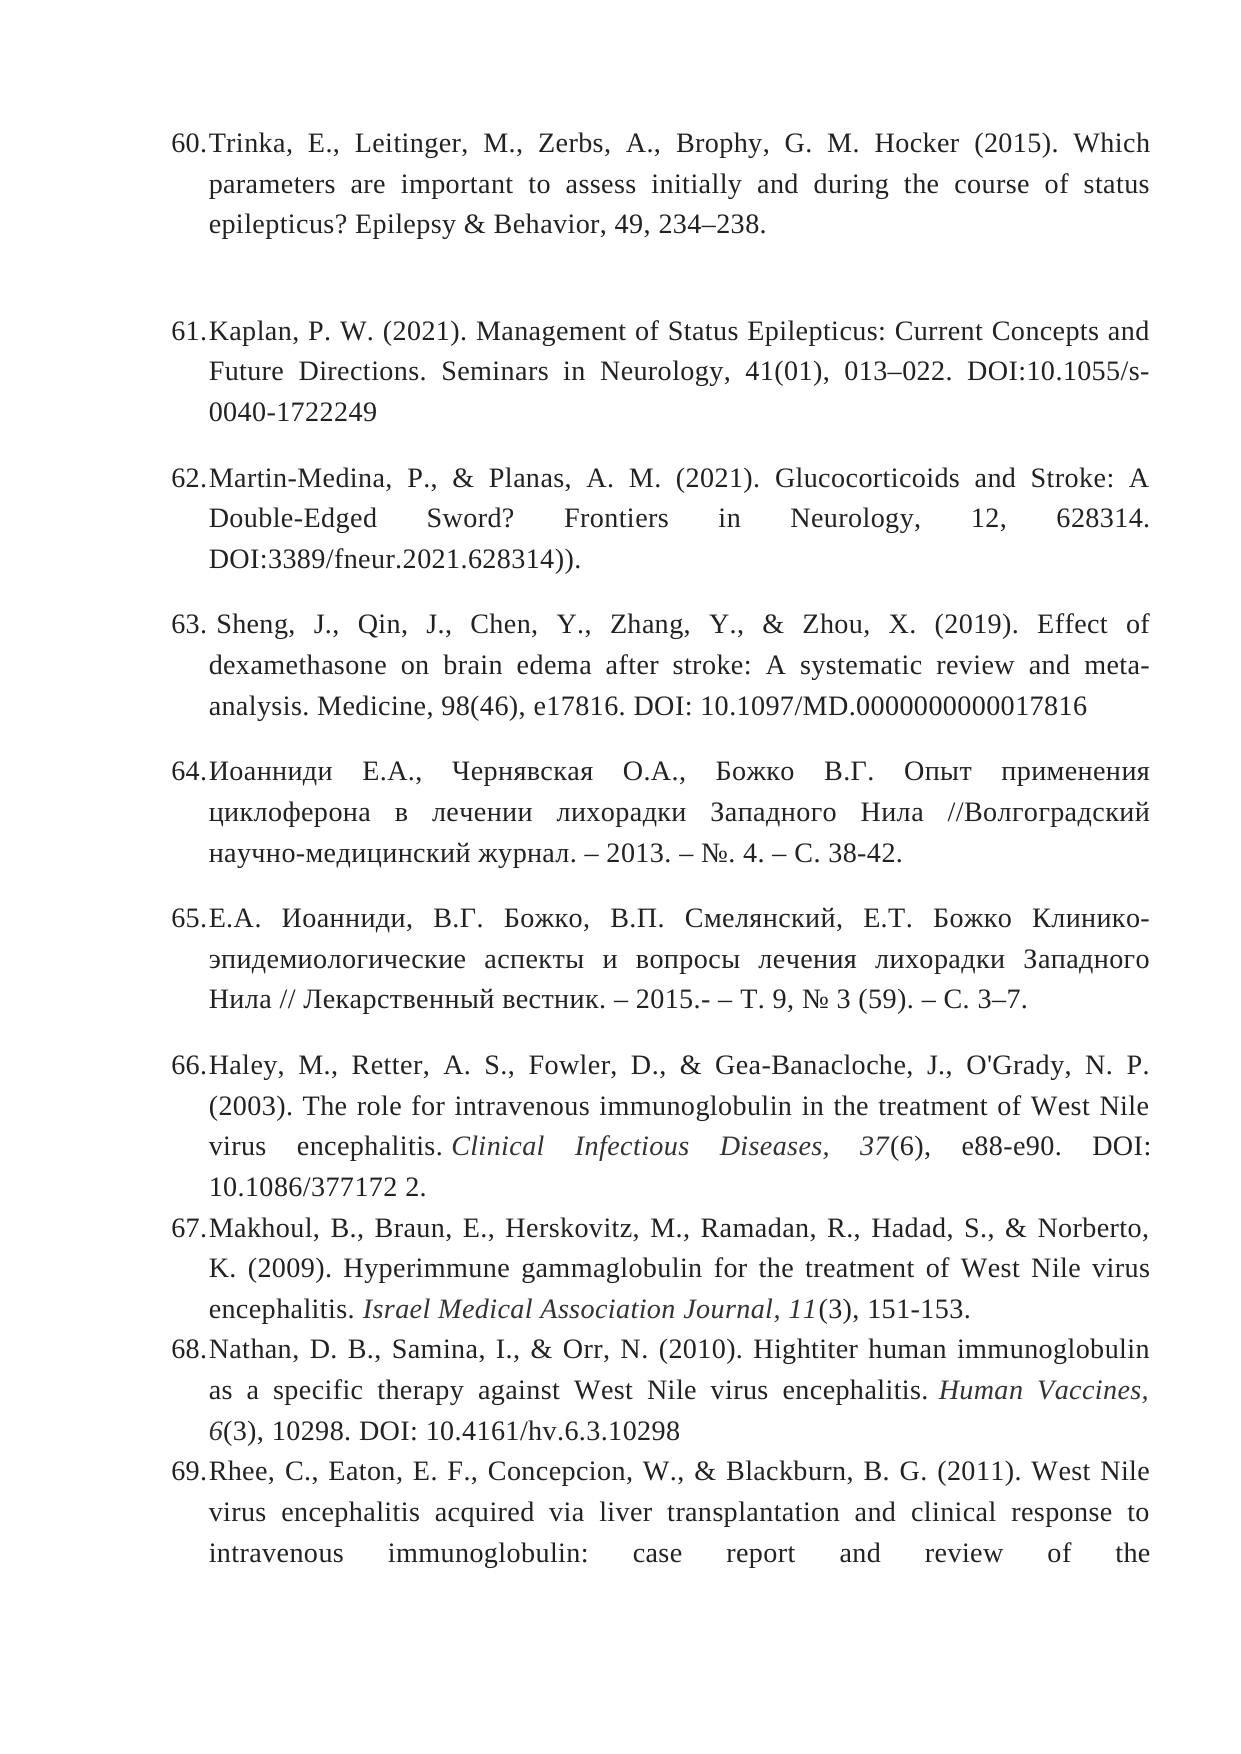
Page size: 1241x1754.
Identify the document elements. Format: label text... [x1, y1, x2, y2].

list Kaplan, P. W. (2021). Management of Status Epilepticus: Current Concepts and Future Directions. Seminars in Neurology, 41(01), 013–022. DOI:10.1055/s-0040-1722249 [171, 306, 1152, 427]
list Trinka, E., Leitinger, M., Zerbs, A., Brophy, G. M. Hocker (2015). Which parameters are important to assess initially and during the course of status epilepticus? Epilepsy & Behavior, 49, 234–238. [171, 118, 1152, 281]
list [171, 1446, 1152, 1568]
list Е.А. Иоанниди, В.Г. Божко, В.П. Смелянский, Е.Т. Божко Клинико-эпидемиологические аспекты и вопросы лечения лихорадки Западного Нила // Лекарственный вестник. – 2015.- – Т. 9, № 3 (59). – С. 3–7. [171, 893, 1152, 1015]
list Sheng, J., Qin, J., Chen, Y., Zhang, Y., & Zhou, X. (2019). Effect of dexamethasone on brain edema after stroke: A systematic review and meta-analysis. Medicine, 98(46), e17816. DOI: 10.1097/MD.0000000000017816 [171, 599, 1152, 721]
list Haley, M., Retter, A. S., Fowler, D., & Gea-Banacloche, J., O'Grady, N. P. (2003). The role for intravenous immunoglobulin in the treatment of West Nile virus encephalitis. Clinical Infectious Diseases, 37(6), e88-e90. DOI: 10.1086/377172 2. [171, 1040, 1152, 1202]
list Martin-Medina, P., & Planas, A. M. (2021). Glucocorticoids and Stroke: A Double-Edged Sword? Frontiers in Neurology, 12, 628314. DOI:3389/fneur.2021.628314)). [171, 452, 1152, 574]
list Nathan, D. B., Samina, I., & Orr, N. (2010). Hightiter human immunoglobulin as a specific therapy against West Nile virus encephalitis. Human Vaccines, 6(3), 10298. DOI: 10.4161/hv.6.3.10298 [171, 1324, 1152, 1446]
list Makhoul, B., Braun, E., Herskovitz, M., Ramadan, R., Hadad, S., & Norberto, K. (2009). Hyperimmune gammaglobulin for the treatment of West Nile virus encephalitis. Israel Medical Association Journal, 11(3), 151-153. [171, 1202, 1152, 1324]
list Иоанниди Е.А., Чернявская О.А., Божко В.Г. Опыт применения циклоферона в лечении лихорадки Западного Нила //Волгоградский научно-медицинский журнал. – 2013. – №. 4. – С. 38-42. [171, 746, 1152, 868]
